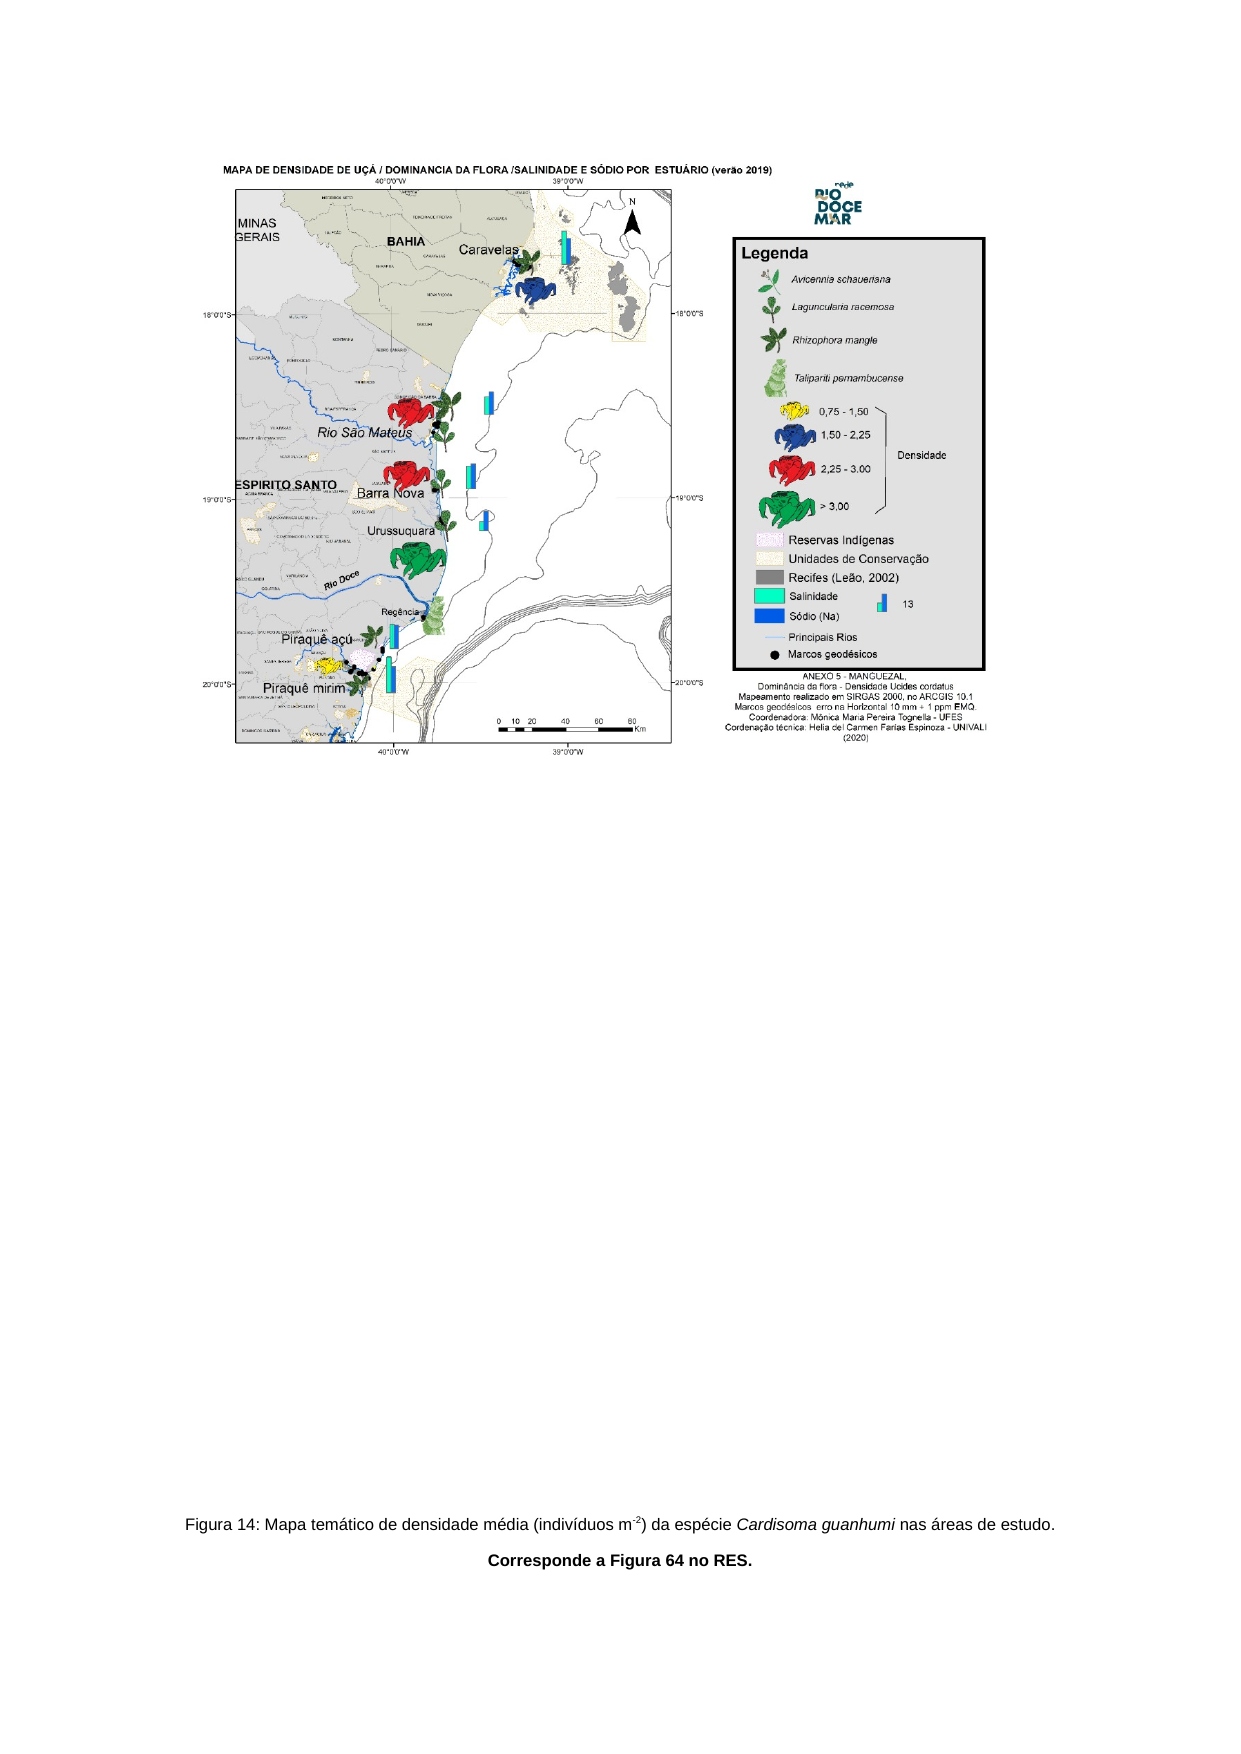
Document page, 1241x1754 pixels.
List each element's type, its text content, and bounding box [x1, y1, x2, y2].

text Corresponde a Figura 64 no RES. [177, 1550, 1063, 1569]
text Figura 14: Mapa temático de densidade média (indivíduos m-2) da espécie Cardisoma guanhumi nas áreas de estudo. [177, 1514, 1063, 1534]
picture [178, 147, 1062, 772]
